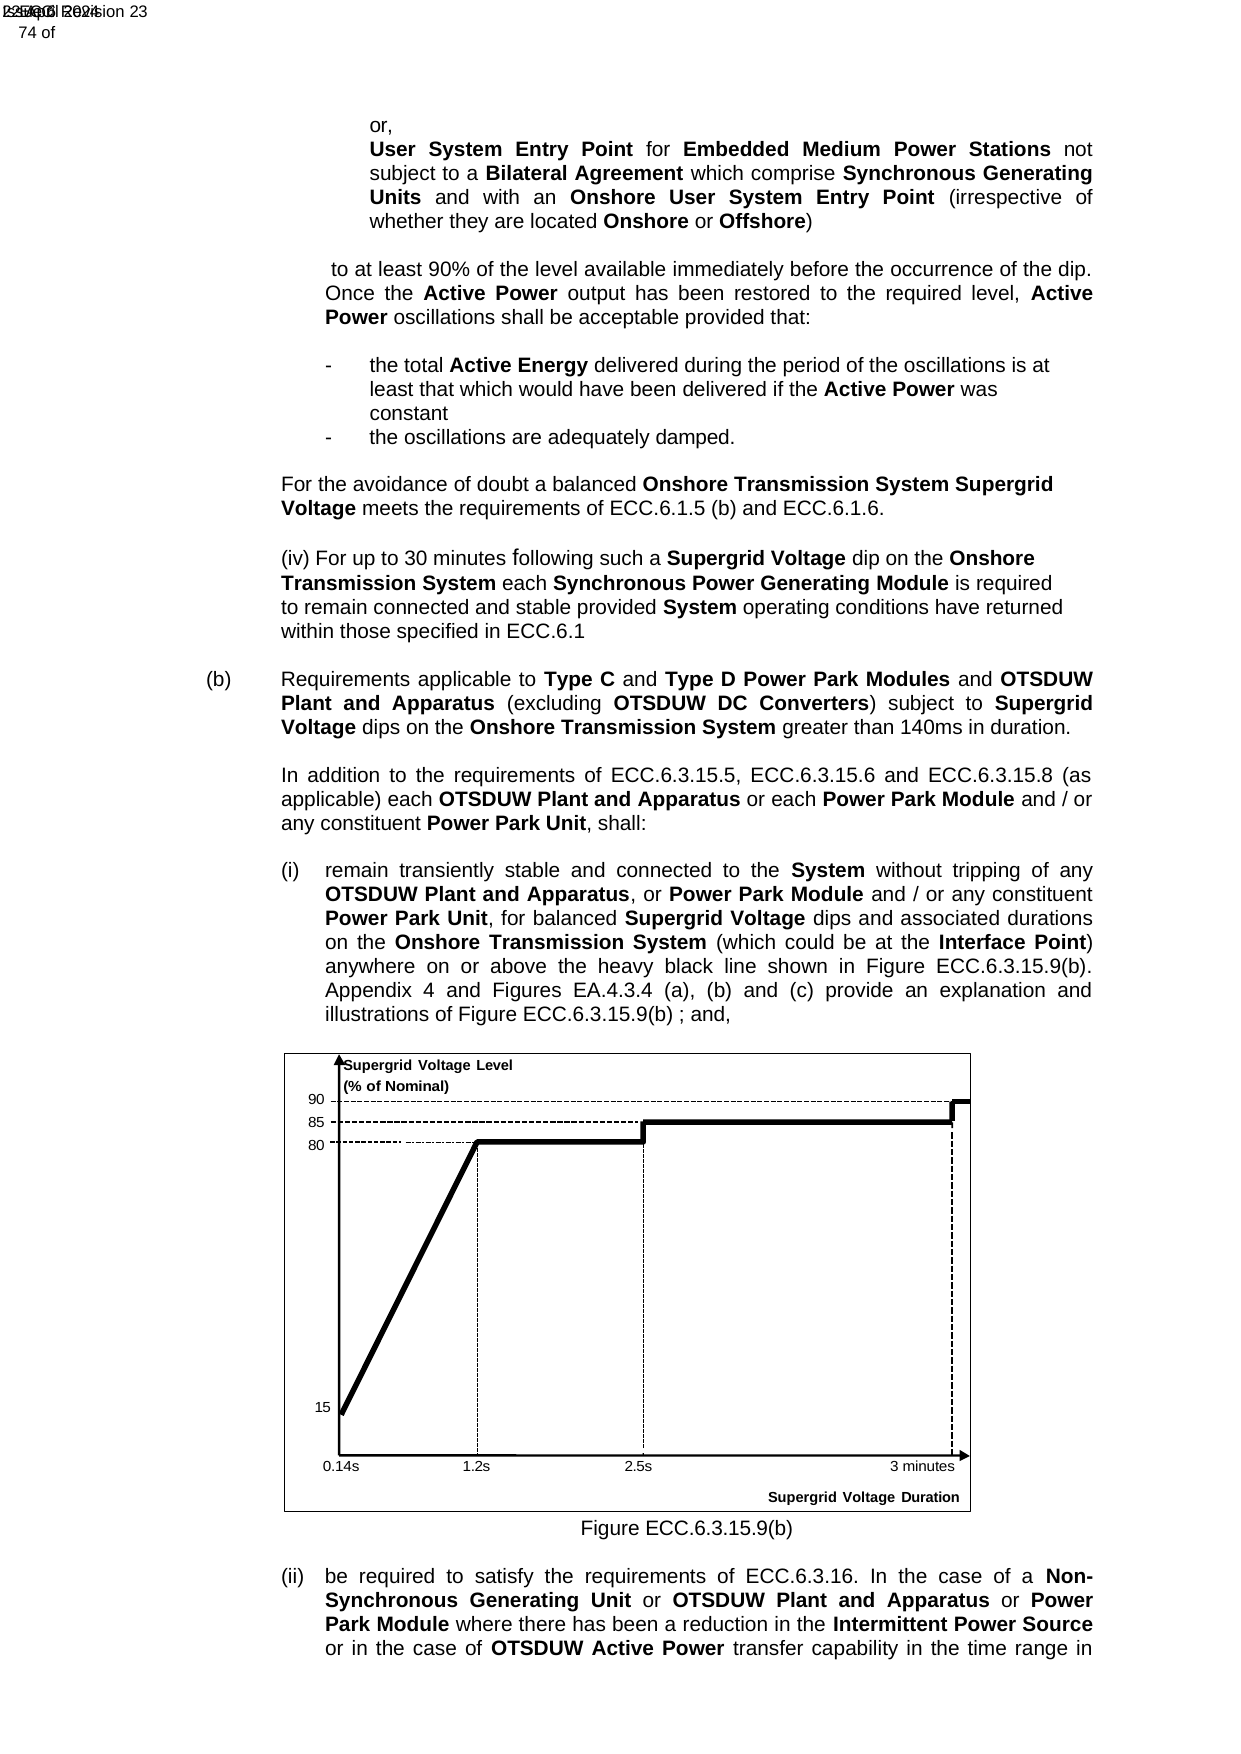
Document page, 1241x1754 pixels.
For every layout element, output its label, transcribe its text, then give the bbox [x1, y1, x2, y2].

text In addition to the requirements of ECC.6.3.15.5, ECC.6.3.15.6 and ECC.6.3.15.8 (as applicable) each OTSDUW Plant and Apparatus or each Power Park Module and / or any constituent Power Park Unit, shall: [281, 762, 1093, 834]
list the oscillations are adequately damped. [325, 424, 1217, 448]
text For the avoidance of doubt a balanced Onshore Transmission System Supergrid Voltage meets the requirements of ECC.6.1.5 (b) and ECC.6.1.6. [281, 472, 1096, 520]
list For up to 30 minutes following such a Supergrid Voltage dip on the Onshore Transmission System each Synchronous Power Generating Module is required to remain connected and stable provided System operating conditions have returned within those specified in ECC.6.1 [281, 544, 1075, 643]
text or, [369, 113, 1217, 137]
list remain transiently stable and connected to the System without tripping of any OTSDUW Plant and Apparatus, or Power Park Module and / or any constituent Power Park Unit, for balanced Supergrid Voltage dips and associated durations on the Onshore Transmission System (which could be at the Interface Point) anywhere on or above the heavy black line shown in Figure ECC.6.3.15.9(b). Appendix 4 and Figures EA.4.3.4 (a), (b) and (c) provide an explanation and illustrations of Figure ECC.6.3.15.9(b) ; and, [281, 858, 1093, 1026]
text to at least 90% of the level available immediately before the occurrence of the dip. Once the Active Power output has been restored to the required level, Active Power oscillations shall be acceptable provided that: [325, 257, 1093, 329]
list the total Active Energy delivered during the period of the oscillations is at least that which would have been delivered if the Active Power was constant [325, 353, 1082, 424]
text User System Entry Point for Embedded Medium Power Stations not subject to a Bilateral Agreement which comprise Synchronous Generating Units and with an Onshore User System Entry Point (irrespective of whether they are located Onshore or Offshore) [369, 137, 1093, 233]
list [281, 1564, 1093, 1660]
text Figure ECC.6.3.15.9(b) [156, 1055, 1217, 1540]
list Requirements applicable to Type C and Type D Power Park Modules and OTSDUW Plant and Apparatus (excluding OTSDUW DC Converters) subject to Supergrid Voltage dips on the Onshore Transmission System greater than 140ms in duration. [206, 667, 1093, 738]
